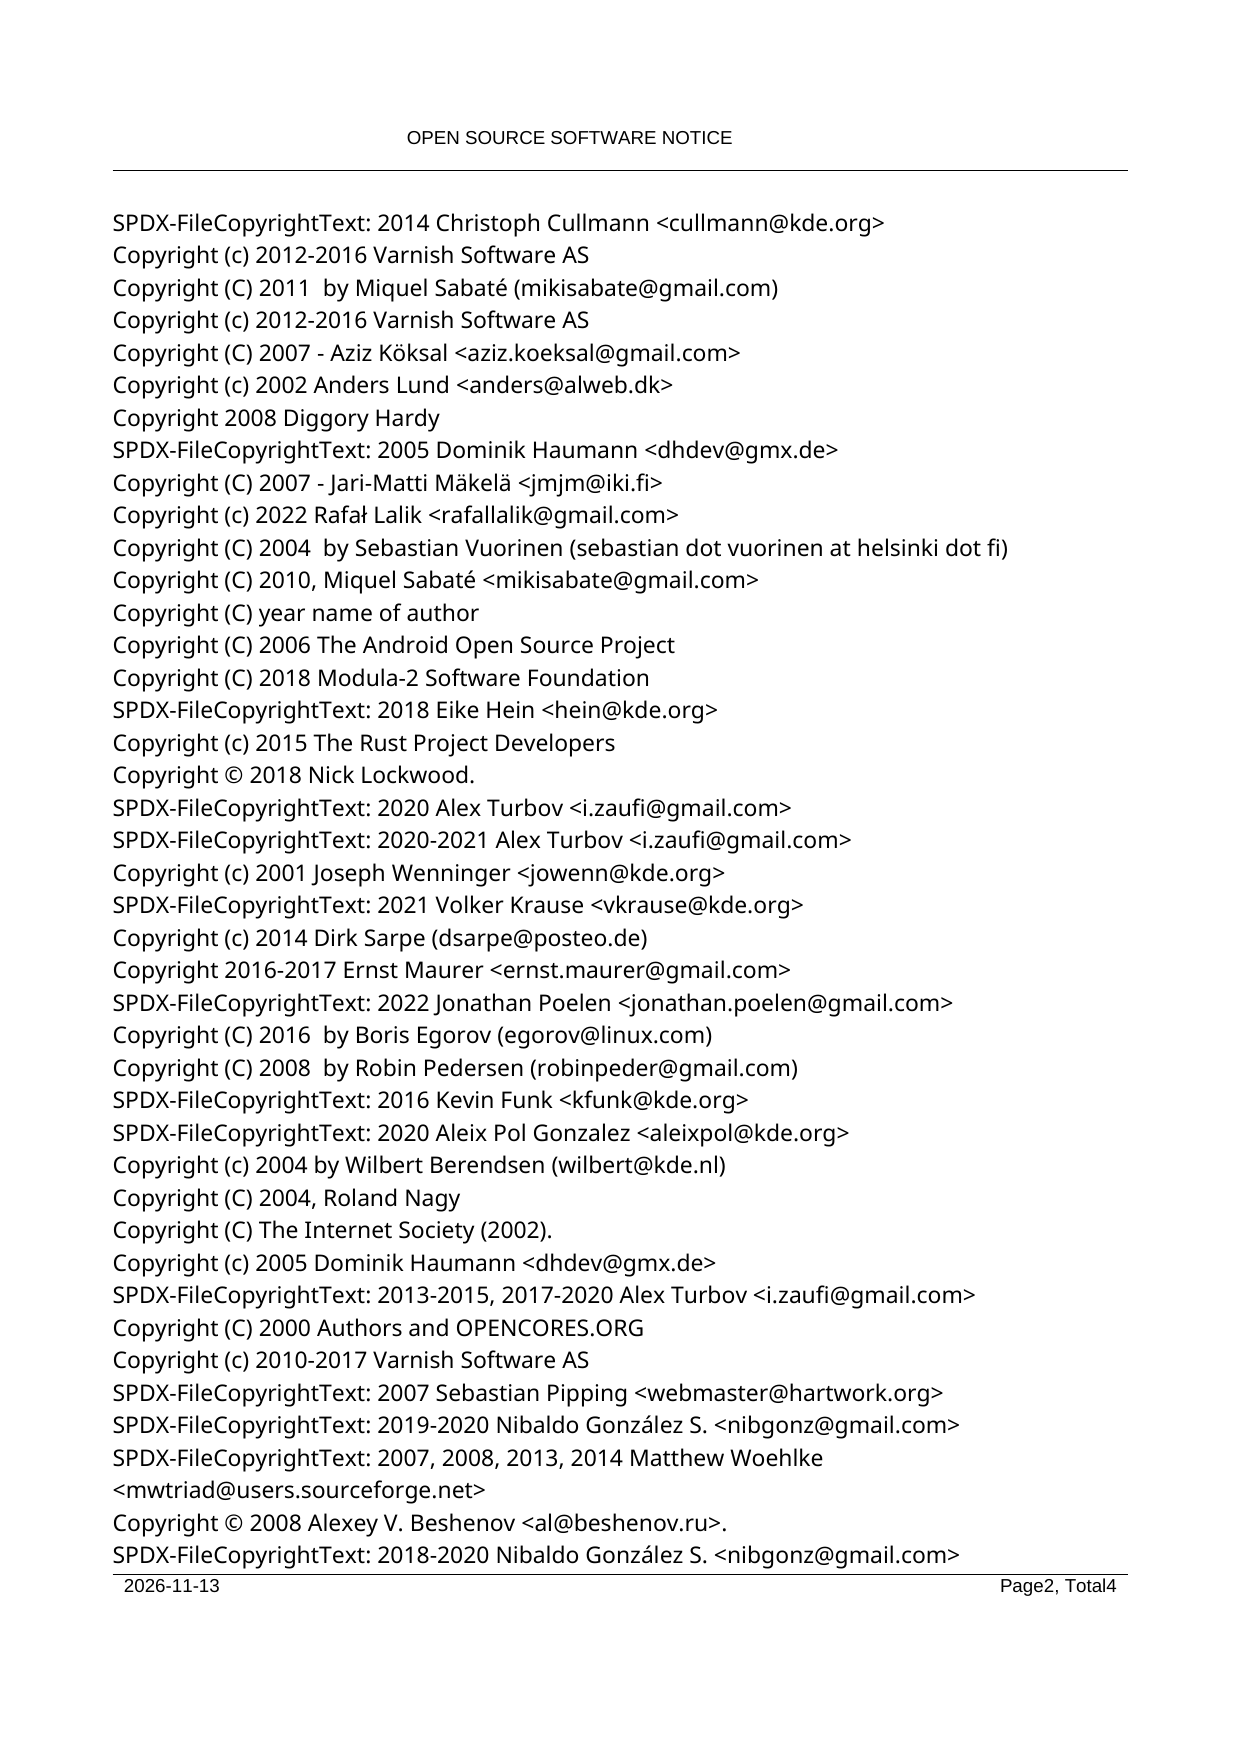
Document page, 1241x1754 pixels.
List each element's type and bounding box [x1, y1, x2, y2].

text [112, 206, 1128, 1571]
